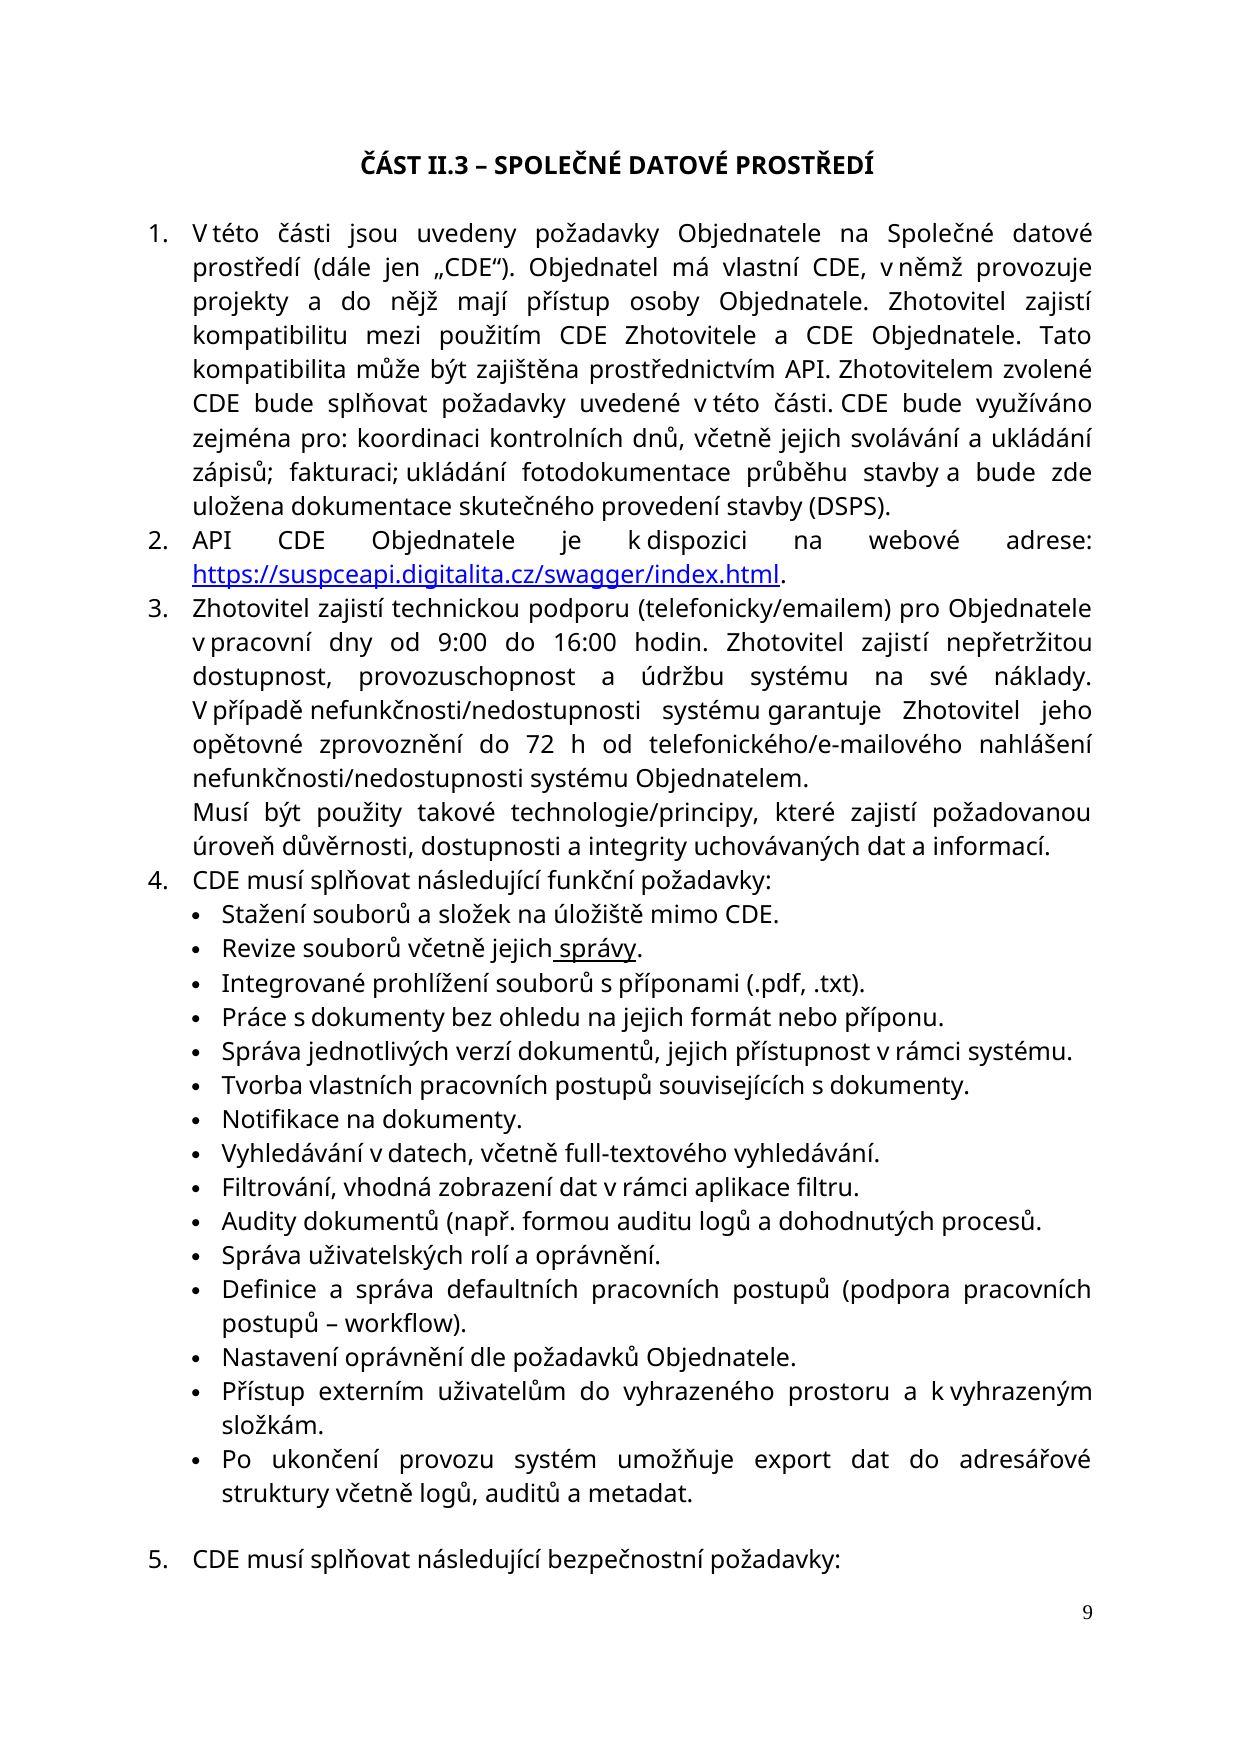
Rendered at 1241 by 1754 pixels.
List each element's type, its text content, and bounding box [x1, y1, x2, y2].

list Definice a správa defaultních pracovních postupů (podpora pracovních postupů – workflow). [192, 1272, 1093, 1340]
list CDE musí splňovat následující funkční požadavky: [148, 863, 1093, 897]
text ČÁST II.3 – Společné datové prostředí [148, 148, 1093, 182]
list Integrované prohlížení souborů s příponami (.pdf, .txt). [192, 965, 1093, 999]
list Správa jednotlivých verzí dokumentů, jejich přístupnost v rámci systému. [192, 1033, 1093, 1067]
list Filtrování, vhodná zobrazení dat v rámci aplikace filtru. [192, 1169, 1093, 1204]
list Po ukončení provozu systém umožňuje export dat do adresářové struktury včetně logů, auditů a metadat. [192, 1442, 1093, 1510]
list Notifikace na dokumenty. [192, 1101, 1093, 1136]
list Vyhledávání v datech, včetně full-textového vyhledávání. [192, 1136, 1093, 1169]
list Stažení souborů a složek na úložiště mimo CDE. [192, 897, 1093, 931]
list Zhotovitel zajistí technickou podporu (telefonicky/emailem) pro Objednatele v pracovní dny od 9:00 do 16:00 hodin. Zhotovitel zajistí nepřetržitou dostupnost, provozuschopnost a údržbu systému na své náklady. V případě nefunkčnosti/nedostupnosti systému garantuje Zhotovitel jeho opětovné zprovoznění do 72 h od telefonického/e-mailového nahlášení nefunkčnosti/nedostupnosti systému Objednatelem. [148, 591, 1093, 795]
list CDE musí splňovat následující bezpečnostní požadavky: [148, 1541, 1093, 1576]
text Musí být použity takové technologie/principy, které zajistí požadovanou úroveň důvěrnosti, dostupnosti a integrity uchovávaných dat a informací. [192, 795, 1093, 863]
list Nastavení oprávnění dle požadavků Objednatele. [192, 1340, 1093, 1374]
list Přístup externím uživatelům do vyhrazeného prostoru a k vyhrazeným složkám. [192, 1374, 1093, 1442]
list Audity dokumentů (např. formou auditu logů a dohodnutých procesů. [192, 1204, 1093, 1238]
list Tvorba vlastních pracovních postupů souvisejících s dokumenty. [192, 1067, 1093, 1101]
list Správa uživatelských rolí a oprávnění. [192, 1238, 1093, 1272]
list API CDE Objednatele je k dispozici na webové adrese: https://suspceapi.digitalita.cz/swagger/index.html. [148, 522, 1093, 591]
list Revize souborů včetně jejich správy. [192, 931, 1093, 965]
list Práce s dokumenty bez ohledu na jejich formát nebo příponu. [192, 999, 1093, 1033]
list V této části jsou uvedeny požadavky Objednatele na Společné datové prostředí (dále jen „CDE“). Objednatel má vlastní CDE, v němž provozuje projekty a do nějž mají přístup osoby Objednatele. Zhotovitel zajistí kompatibilitu mezi použitím CDE Zhotovitele a CDE Objednatele. Tato kompatibilita může být zajištěna prostřednictvím API. Zhotovitelem zvolené CDE bude splňovat požadavky uvedené v této části. CDE bude využíváno zejména pro: koordinaci kontrolních dnů, včetně jejich svolávání a ukládání zápisů; fakturaci; ukládání fotodokumentace průběhu stavby a bude zde uložena dokumentace skutečného provedení stavby (DSPS). [148, 216, 1093, 522]
